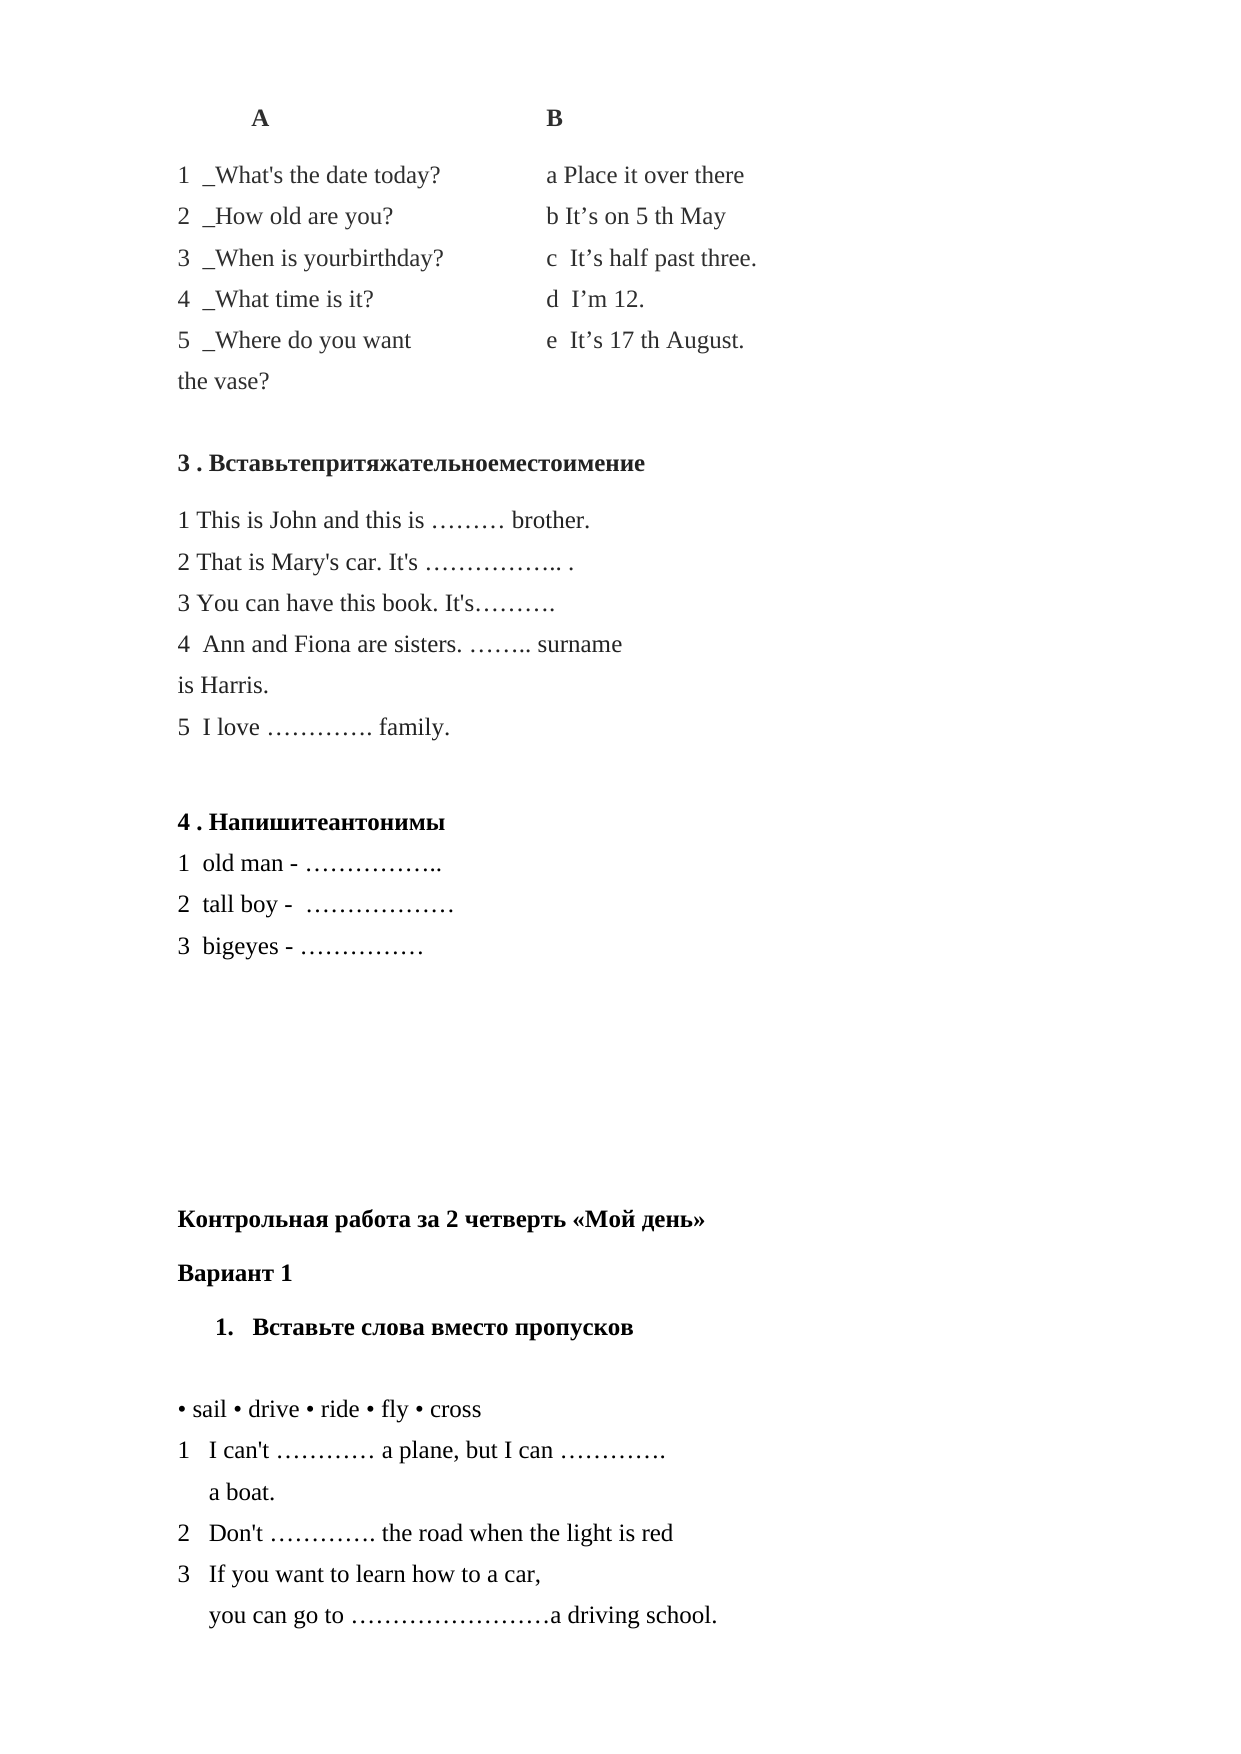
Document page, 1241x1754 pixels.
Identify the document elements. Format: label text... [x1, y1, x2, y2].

text 1 I can't ………… a plane, but I can …………. [177, 1435, 1152, 1464]
text 2 Don't …………. the road when the light is red [177, 1518, 1152, 1547]
text 1 old man - …………….. [177, 848, 1152, 877]
text is Harris. [177, 671, 1152, 699]
text you can go to ……………………a driving school. [177, 1600, 1152, 1629]
text 5 _Where do you want e It’s 17 th August. [177, 325, 1152, 354]
text a boat. [177, 1477, 1152, 1505]
text 3 _When is yourbirthday? c It’s half past three. [177, 243, 1152, 271]
text Контрольная работа за 2 четверть «Мой день» [177, 1204, 1152, 1233]
text 1 _What's the date today? a Place it over there [177, 160, 1152, 189]
text Вариант 1 [177, 1258, 1152, 1287]
text 3 . Вставьтепритяжательноеместоимение [177, 448, 1152, 477]
text 4 Ann and Fiona are sisters. …….. surname [177, 629, 1152, 658]
list Вставьте слова вместо пропусков [215, 1312, 1152, 1340]
text 2 _How old are you? b It’s on 5 th May [177, 201, 1152, 230]
text 1 This is John and this is ……… brother. [177, 506, 1152, 534]
text 3 You can have this book. It's………. [177, 588, 1152, 617]
text 2 tall boy - ……………… [177, 889, 1152, 918]
text 4 _What time is it? d I’m 12. [177, 284, 1152, 313]
text 3 If you want to learn how to a car, [177, 1559, 1152, 1588]
text 2 That is Mary's car. It's …………….. . [177, 547, 1152, 576]
text 3 bigeyes - …………… [177, 931, 1152, 959]
text the vase? [177, 366, 1152, 395]
text A B [177, 103, 1152, 131]
text • sail • drive • ride • fly • cross [177, 1394, 1152, 1423]
text 4 . Напишитеантонимы [177, 807, 1152, 836]
text 5 I love …………. family. [177, 712, 1152, 741]
